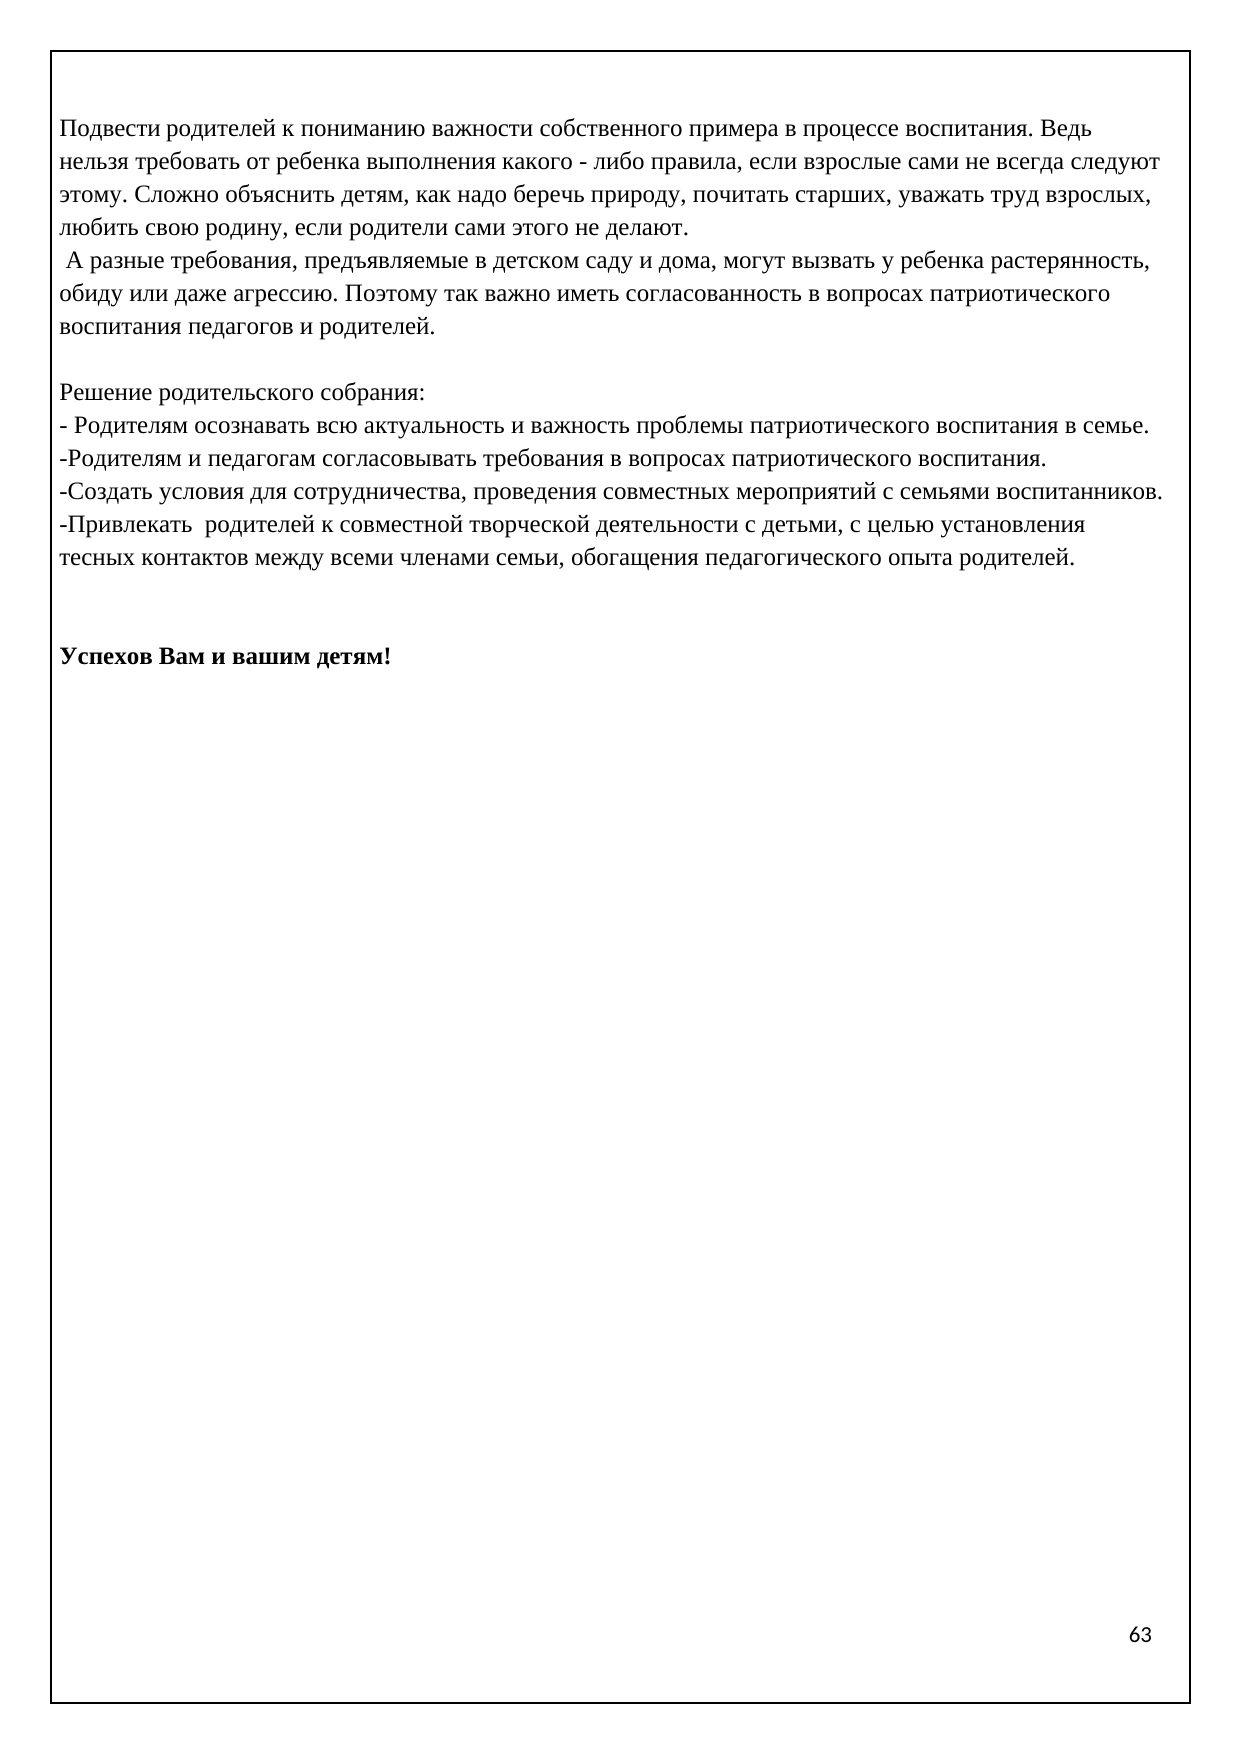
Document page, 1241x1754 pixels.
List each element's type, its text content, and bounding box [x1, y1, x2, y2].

text -Привлекать родителей к совместной творческой деятельности с детьми, с целью установления тесных контактов между всеми членами семьи, обогащения педагогического опыта родителей. [59, 509, 1167, 571]
text Успехов Вам и вашим детям! [59, 641, 1167, 670]
text Решение родительского собрания: - Родителям осознавать всю актуальность и важность проблемы патриотического воспитания в семье. [59, 344, 1167, 439]
text -Родителям и педагогам согласовывать требования в вопросах патриотического воспитания. [59, 443, 1167, 472]
text А разные требования, предъявляемые в детском саду и дома, могут вызвать у ребенка растерянность, обиду или даже агрессию. Поэтому так важно иметь согласованность в вопросах патриотического воспитания педагогов и родителей. [59, 245, 1167, 340]
text -Создать условия для сотрудничества, проведения совместных мероприятий с семьями воспитанников. [59, 476, 1167, 505]
text Подвести родителей к пониманию важности собственного примера в процессе воспитания. Ведь нельзя требовать от ребенка выполнения какого - либо правила, если взрослые сами не всегда следуют этому. Сложно объяснить детям, как надо беречь природу, почитать старших, уважать труд взрослых, любить свою родину, если родители сами этого не делают. [59, 113, 1167, 241]
